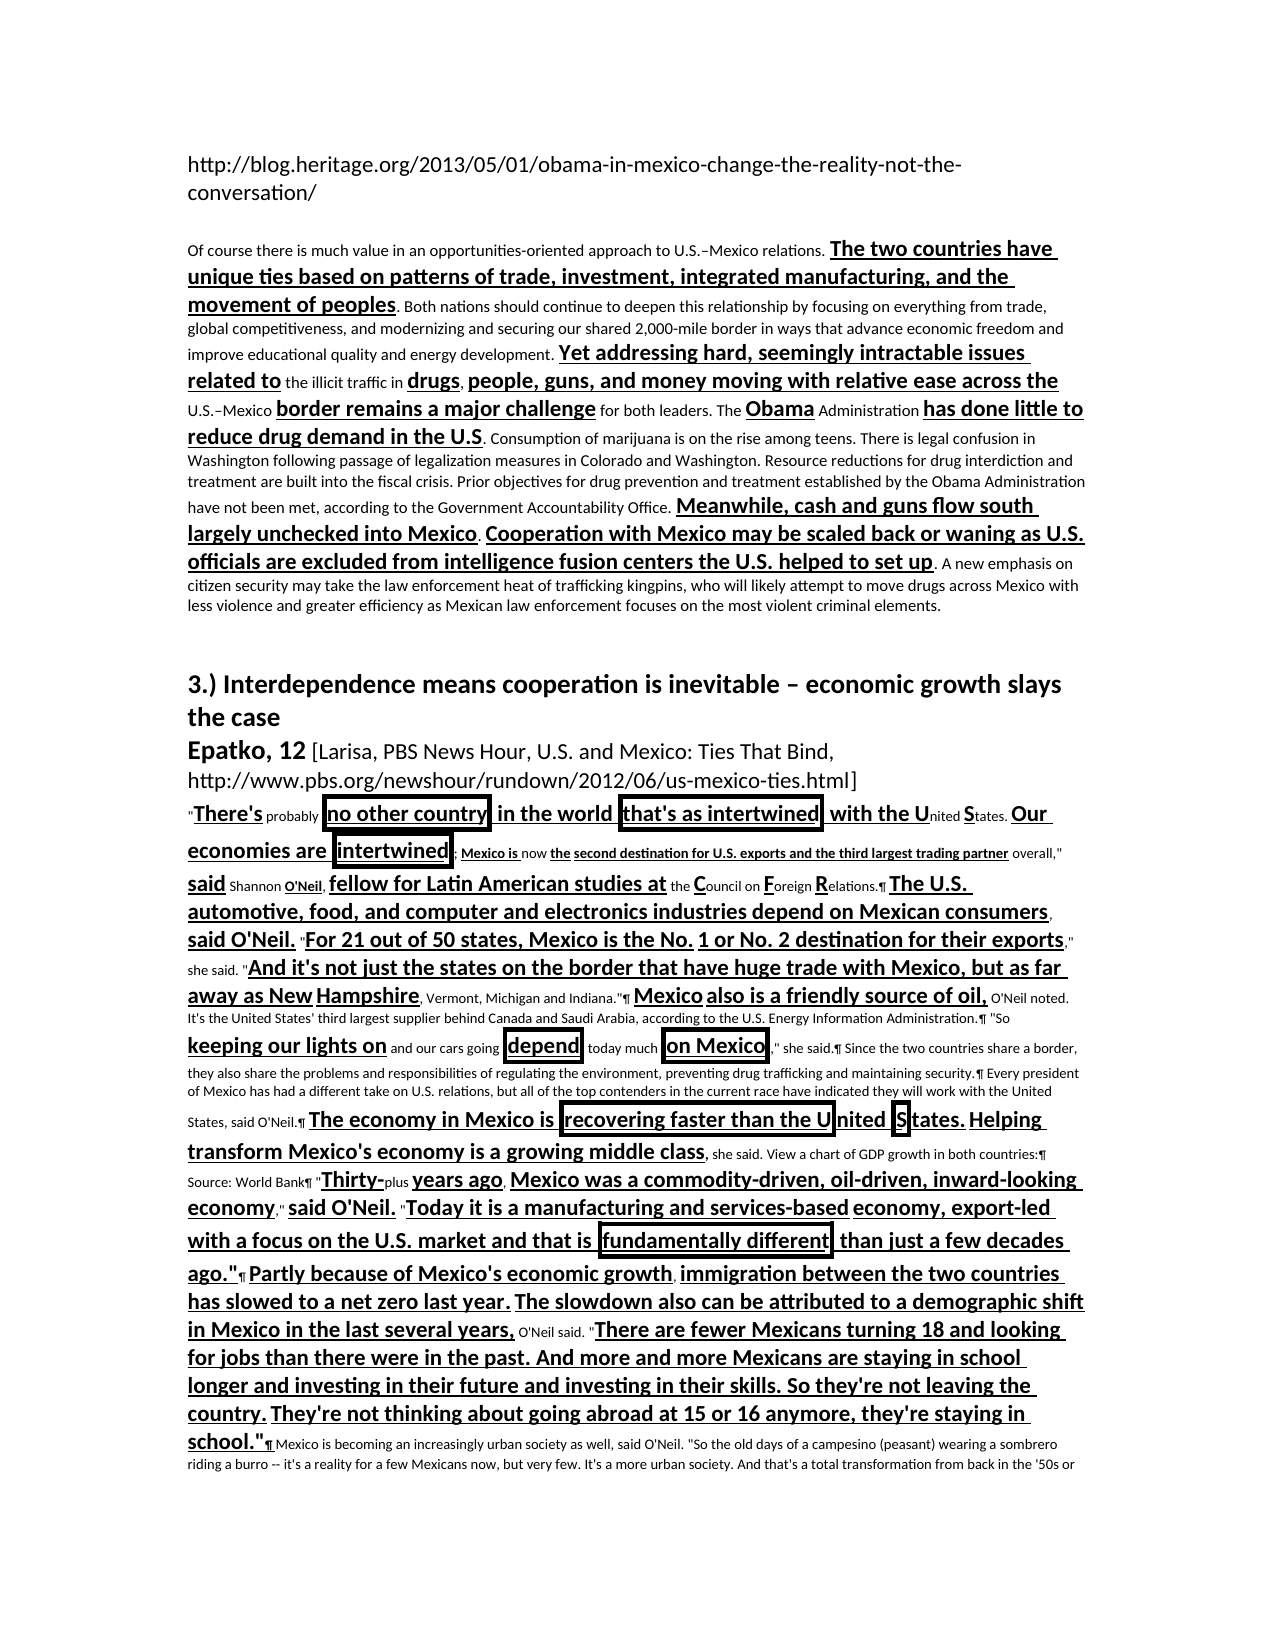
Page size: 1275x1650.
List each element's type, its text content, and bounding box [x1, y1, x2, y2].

text Of course there is much value in an opportunities-oriented approach to U.S.–Mexico relations. The two countries have unique ties based on patterns of trade, investment, integrated manufacturing, and the movement of peoples. Both nations should continue to deepen this relationship by focusing on everything from trade, global competitiveness, and modernizing and securing our shared 2,000-mile border in ways that advance economic freedom and improve educational quality and energy development. Yet addressing hard, seemingly intractable issues related to the illicit traffic in drugs, people, guns, and money moving with relative ease across the U.S.–Mexico border remains a major challenge for both leaders. The Obama Administration has done little to reduce drug demand in the U.S. Consumption of marijuana is on the rise among teens. There is legal confusion in Washington following passage of legalization measures in Colorado and Washington. Resource reductions for drug interdiction and treatment are built into the fiscal crisis. Prior objectives for drug prevention and treatment established by the Obama Administration have not been met, according to the Government Accountability Office. Meanwhile, cash and guns flow south largely unchecked into Mexico. Cooperation with Mexico may be scaled back or waning as U.S. officials are excluded from intelligence fusion centers the U.S. helped to set up. A new emphasis on citizen security may take the law enforcement heat of trafficking kingpins, who will likely attempt to move drugs across Mexico with less violence and greater efficiency as Mexican law enforcement focuses on the most violent criminal elements. [187, 234, 1087, 616]
text Epatko, 12 [Larisa, PBS News Hour, U.S. and Mexico: Ties That Bind, http://www.pbs.org/newshour/rundown/2012/06/us-mexico-ties.html] [187, 733, 1087, 794]
subtitle 3.) Interdependence means cooperation is inevitable – economic growth slays the case [187, 667, 1087, 733]
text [187, 150, 1087, 206]
